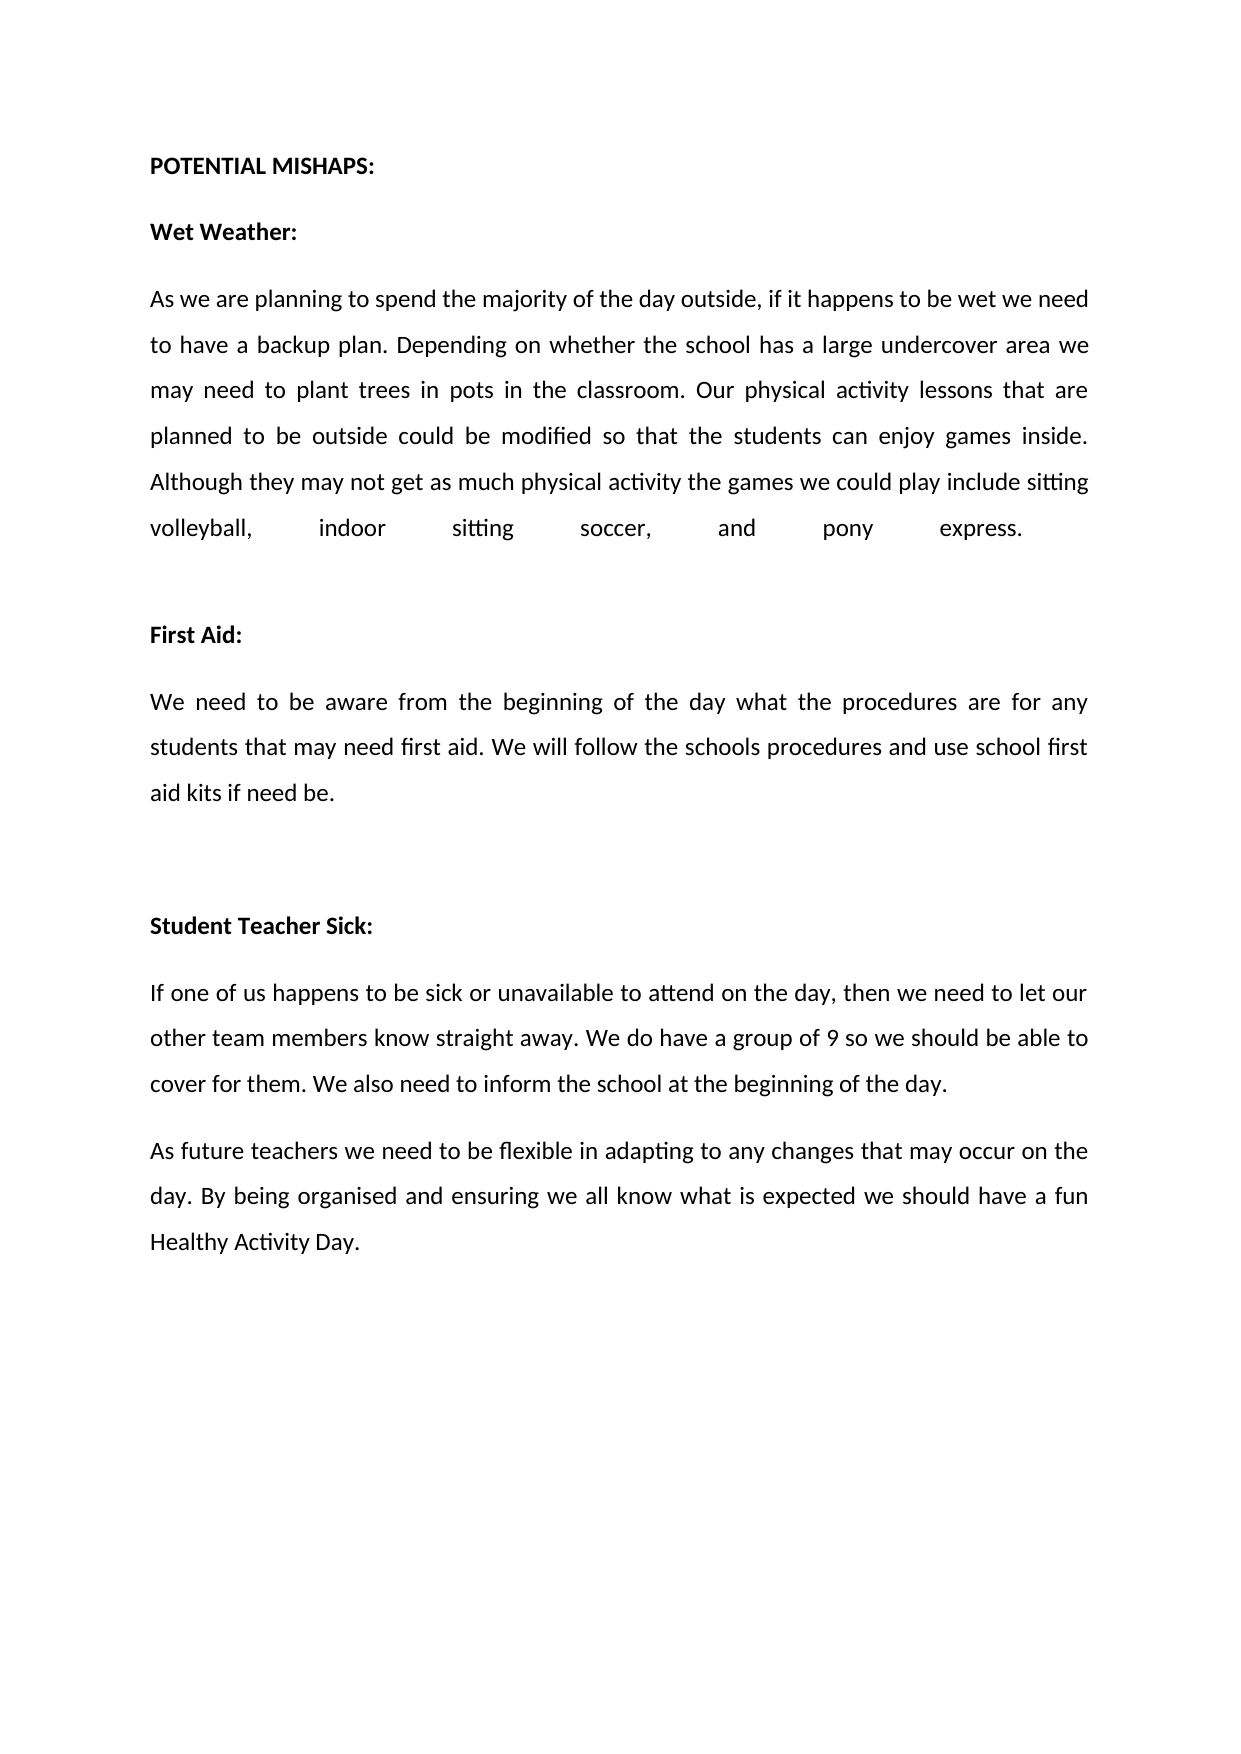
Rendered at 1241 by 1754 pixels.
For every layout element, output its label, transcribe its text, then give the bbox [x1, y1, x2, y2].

text As we are planning to spend the majority of the day outside, if it happens to be wet we need to have a backup plan. Depending on whether the school has a large undercover area we may need to plant trees in pots in the classroom. Our physical activity lessons that are planned to be outside could be modified so that the students can enjoy games inside. Although they may not get as much physical activity the games we could play include sitting volleyball, indoor sitting soccer, and pony express. [150, 283, 1090, 584]
text First Aid: [150, 619, 1090, 649]
text If one of us happens to be sick or unavailable to attend on the day, then we need to let our other team members know straight away. We do have a group of 9 so we should be able to cover for them. We also need to inform the school at the beginning of the day. [150, 977, 1090, 1099]
text POTENTIAL MISHAPS: [150, 150, 1090, 181]
text Student Teacher Sick: [150, 910, 1090, 941]
text As future teachers we need to be flexible in adapting to any changes that may occur on the day. By being organised and ensuring we all know what is expected we should have a fun Healthy Activity Day. [150, 1135, 1090, 1257]
text We need to be aware from the beginning of the day what the procedures are for any students that may need first aid. We will follow the schools procedures and use school first aid kits if need be. [150, 686, 1090, 808]
text Wet Weather: [150, 217, 1090, 247]
